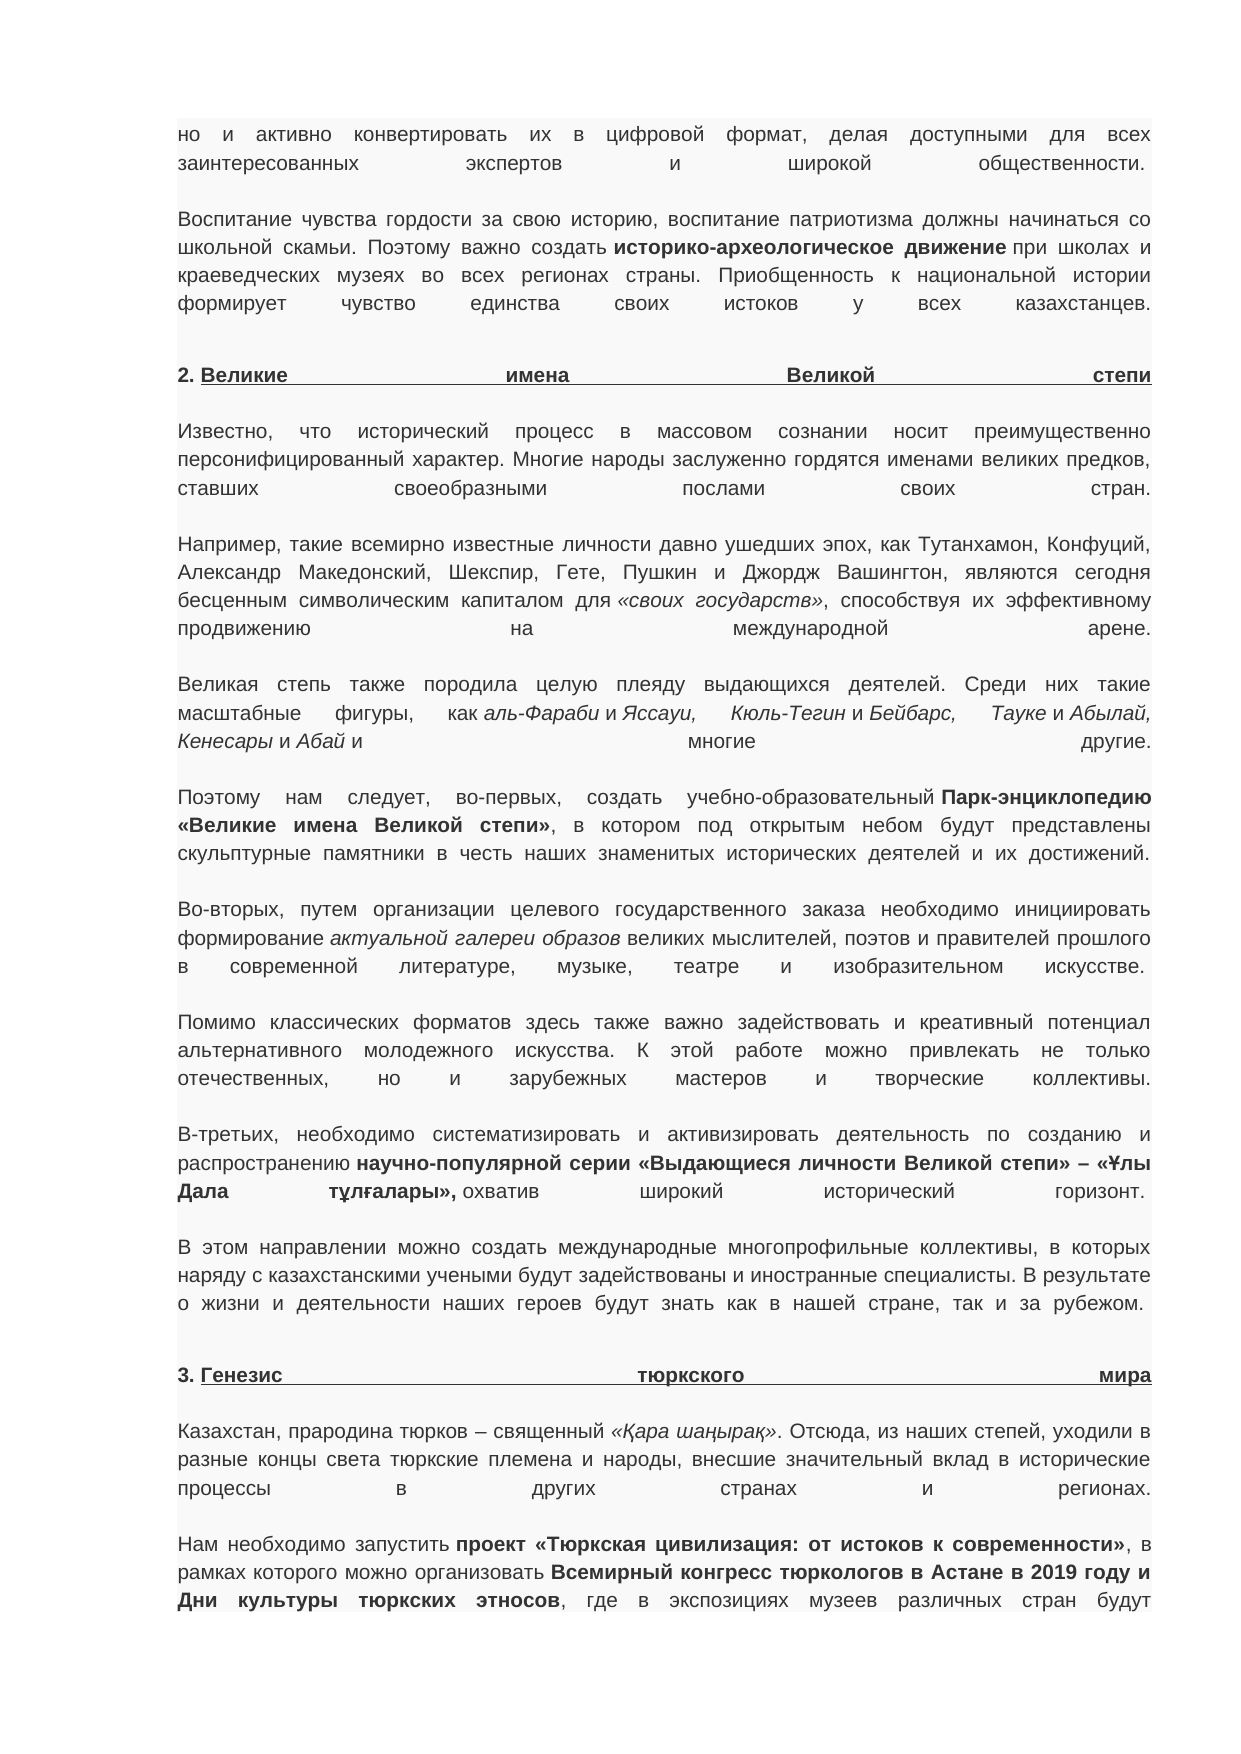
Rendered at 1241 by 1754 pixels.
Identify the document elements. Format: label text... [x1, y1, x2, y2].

text 2. Великие имена Великой степи Известно, что исторический процесс в массовом сознании носит преимущественно персонифицированный характер. Многие народы заслуженно гордятся именами великих предков, ставших своеобразными послами своих стран. Например, такие всемирно известные личности давно ушедших эпох, как Тутанхамон, Конфуций, Александр Македонский, Шекспир, Гете, Пушкин и Джордж Вашингтон, являются сегодня бесценным символическим капиталом для «своих государств», способствуя их эффективному продвижению на международной арене. Великая степь также породила целую плеяду выдающихся деятелей. Среди них такие масштабные фигуры, как аль-Фараби и Яссауи, Кюль-Тегин и Бейбарс, Тауке и Абылай, Кенесары и Абай и многие другие. Поэтому нам следует, во-первых, создать учебно-образовательный Парк-энциклопедию «Великие имена Великой степи», в котором под открытым небом будут представлены скульптурные памятники в честь наших знаменитых исторических деятелей и их достижений. Во-вторых, путем организации целевого государственного заказа необходимо инициировать формирование актуальной галереи образов великих мыслителей, поэтов и правителей прошлого в современной литературе, музыке, театре и изобразительном искусстве. Помимо классических форматов здесь также важно задействовать и креативный потенциал альтернативного молодежного искусства. К этой работе можно привлекать не только отечественных, но и зарубежных мастеров и творческие коллективы. В-третьих, необходимо систематизировать и активизировать деятельность по созданию и распространению научно-популярной серии «Выдающиеся личности Великой степи» – «Ұлы Дала тұлғалары», охватив широкий исторический горизонт. В этом направлении можно создать международные многопрофильные коллективы, в которых наряду с казахстанскими учеными будут задействованы и иностранные специалисты. В результате о жизни и деятельности наших героев будут знать как в нашей стране, так и за рубежом. [177, 359, 1152, 1343]
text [177, 1359, 1152, 1612]
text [177, 118, 1152, 343]
